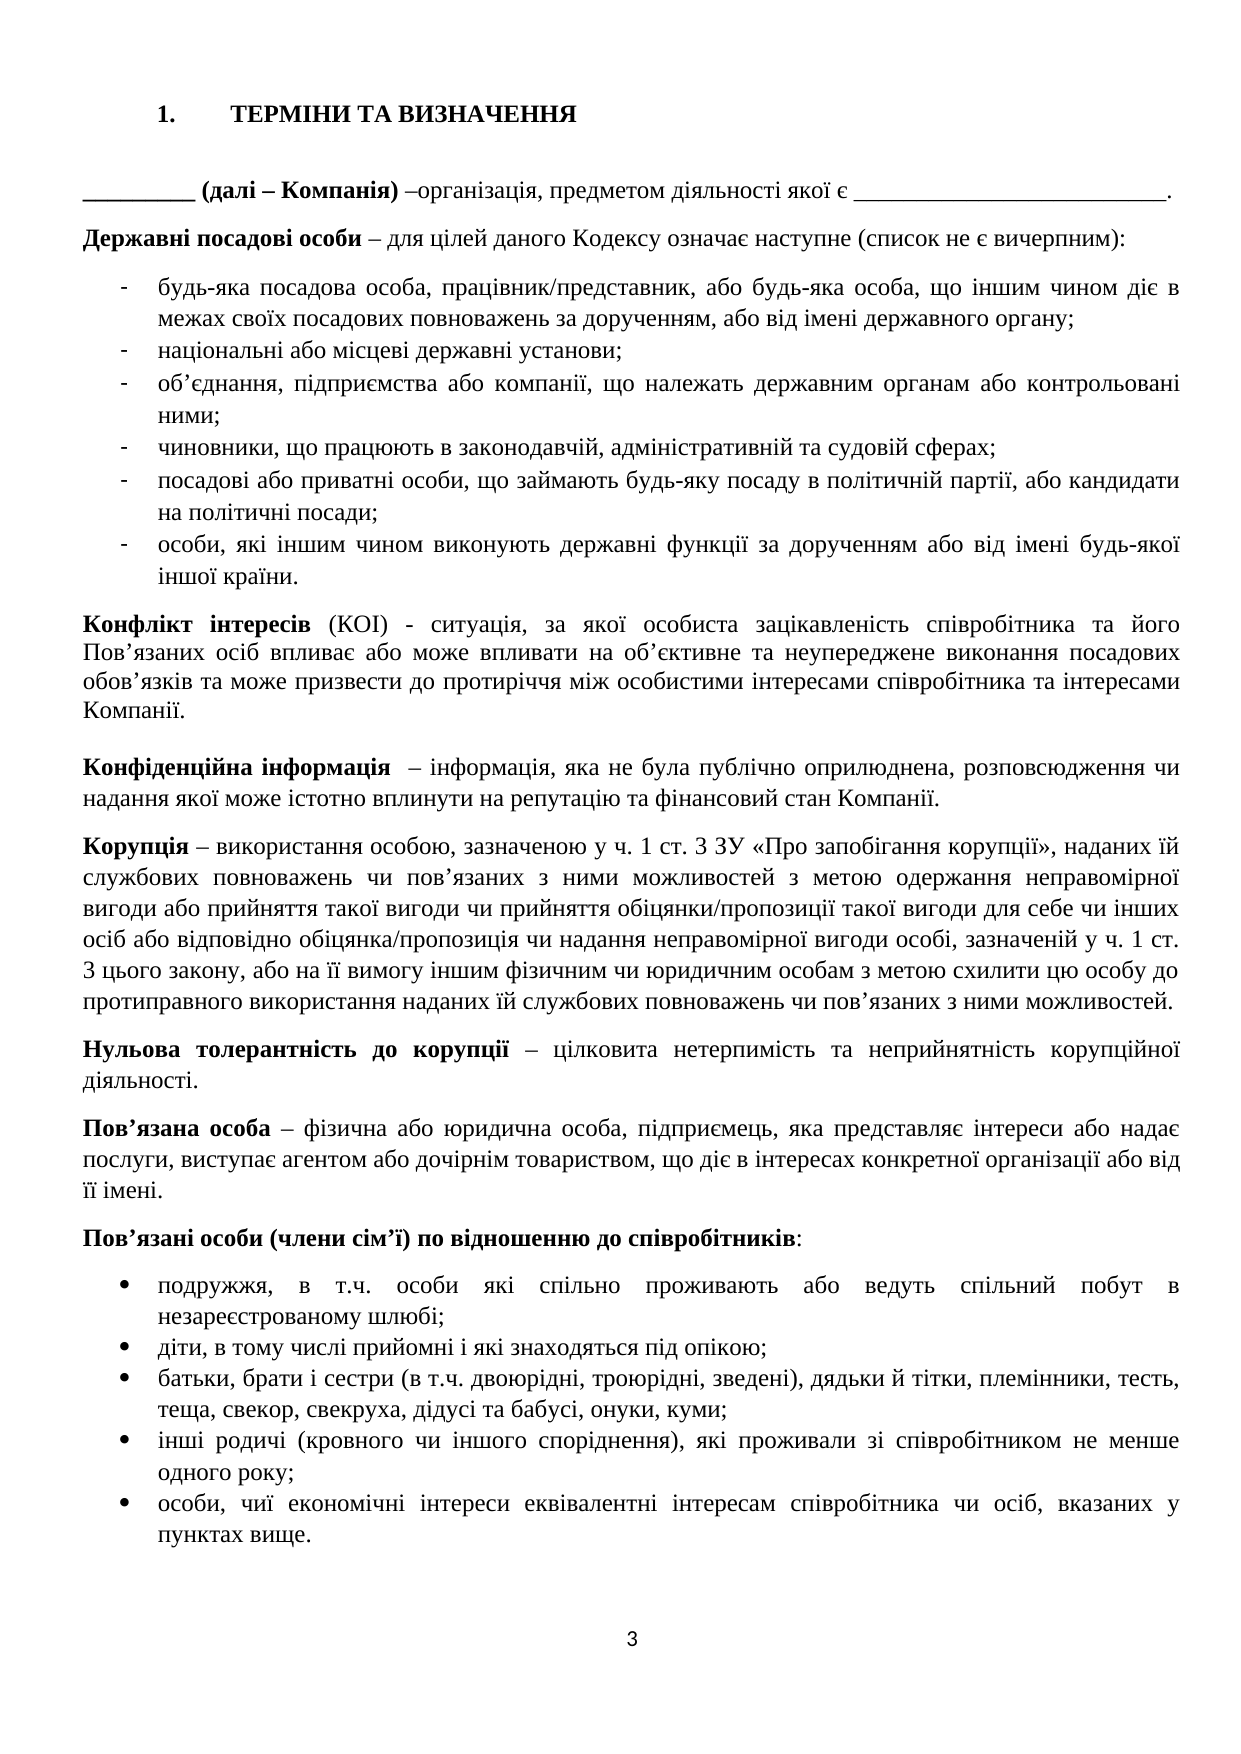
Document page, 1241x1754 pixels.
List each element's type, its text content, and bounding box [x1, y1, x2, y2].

text Пов’язана особа – фізична або юридична особа, підприємець, яка представляє інтереси або надає послуги, виступає агентом або дочірнім товариством, що діє в інтересах конкретної організації або від її імені. [83, 1113, 1181, 1204]
text Конфіденційна інформація – інформація, яка не була публічно оприлюднена, розповсюдження чи надання якої може істотно вплинути на репутацію та фінансовий стан Компанії. [83, 752, 1181, 812]
subtitle ТЕРМІНИ ТА ВИЗНАЧЕННЯ [157, 99, 1181, 128]
text _________ (далі – Компанія) –організація, предметом діяльності якої є _________________________. [83, 175, 1181, 204]
list інші родичі (кровного чи іншого споріднення), які проживали зі співробітником не менше одного року; [120, 1426, 1181, 1485]
list чиновники, що працюють в законодавчій, адміністративній та судовій сферах; [120, 431, 1181, 462]
text Конфлікт інтересів (КОІ) - ситуація, за якої особиста зацікавленість співробітника та його Пов’язаних осіб впливає або може впливати на об’єктивне та неупереджене виконання посадових обов’язків та може призвести до протиріччя між особистими інтересами співробітника та інтересами Компанії. [83, 609, 1181, 724]
list будь-яка посадова особа, працівник/представник, або будь-яка особа, що іншим чином діє в межах своїх посадових повноважень за дорученням, або від імені державного органу; [120, 271, 1181, 332]
list посадові або приватні особи, що займають будь-яку посаду в політичній партії, або кандидати на політичні посади; [120, 464, 1181, 526]
text Корупція – використання особою, зазначеною у ч. 1 ст. 3 ЗУ «Про запобігання корупції», наданих їй службових повноважень чи пов’язаних з ними можливостей з метою одержання неправомірної вигоди або прийняття такої вигоди чи прийняття обіцянки/пропозиції такої вигоди для себе чи інших осіб або відповідно обіцянка/пропозиція чи надання неправомірної вигоди особі, зазначеній у ч. 1 ст. 3 цього закону, або на її вимогу іншим фізичним чи юридичним особам з метою схилити цю особу до протиправного використання наданих їй службових повноважень чи пов’язаних з ними можливостей. [83, 831, 1181, 1015]
text Пов’язані особи (члени сім’ї) по відношенню до співробітників: [83, 1223, 1181, 1251]
list батьки, брати і сестри (в т.ч. двоюрідні, троюрідні, зведені), дядьки й тітки, племінники, тесть, теща, свекор, свекруха, дідусі та бабусі, онуки, куми; [120, 1363, 1181, 1423]
text Державні посадові особи – для цілей даного Кодексу означає наступне (список не є вичерпним): [83, 223, 1181, 252]
list діти, в тому числі прийомні і які знаходяться під опікою; [120, 1332, 1181, 1361]
list подружжя, в т.ч. особи які спільно проживають або ведуть спільний побут в незареєстрованому шлюбі; [120, 1270, 1181, 1330]
list особи, які іншим чином виконують державні функції за дорученням або від імені будь-якої іншої країни. [120, 528, 1181, 590]
list особи, чиї економічні інтереси еквівалентні інтересам співробітника чи осіб, вказаних у пунктах вище. [120, 1488, 1181, 1547]
list об’єднання, підприємства або компанії, що належать державним органам або контрольовані ними; [120, 367, 1181, 429]
text Нульова толерантність до корупції – цілковита нетерпимість та неприйнятність корупційної діяльності. [83, 1034, 1181, 1094]
list національні або місцеві державні установи; [120, 334, 1181, 365]
